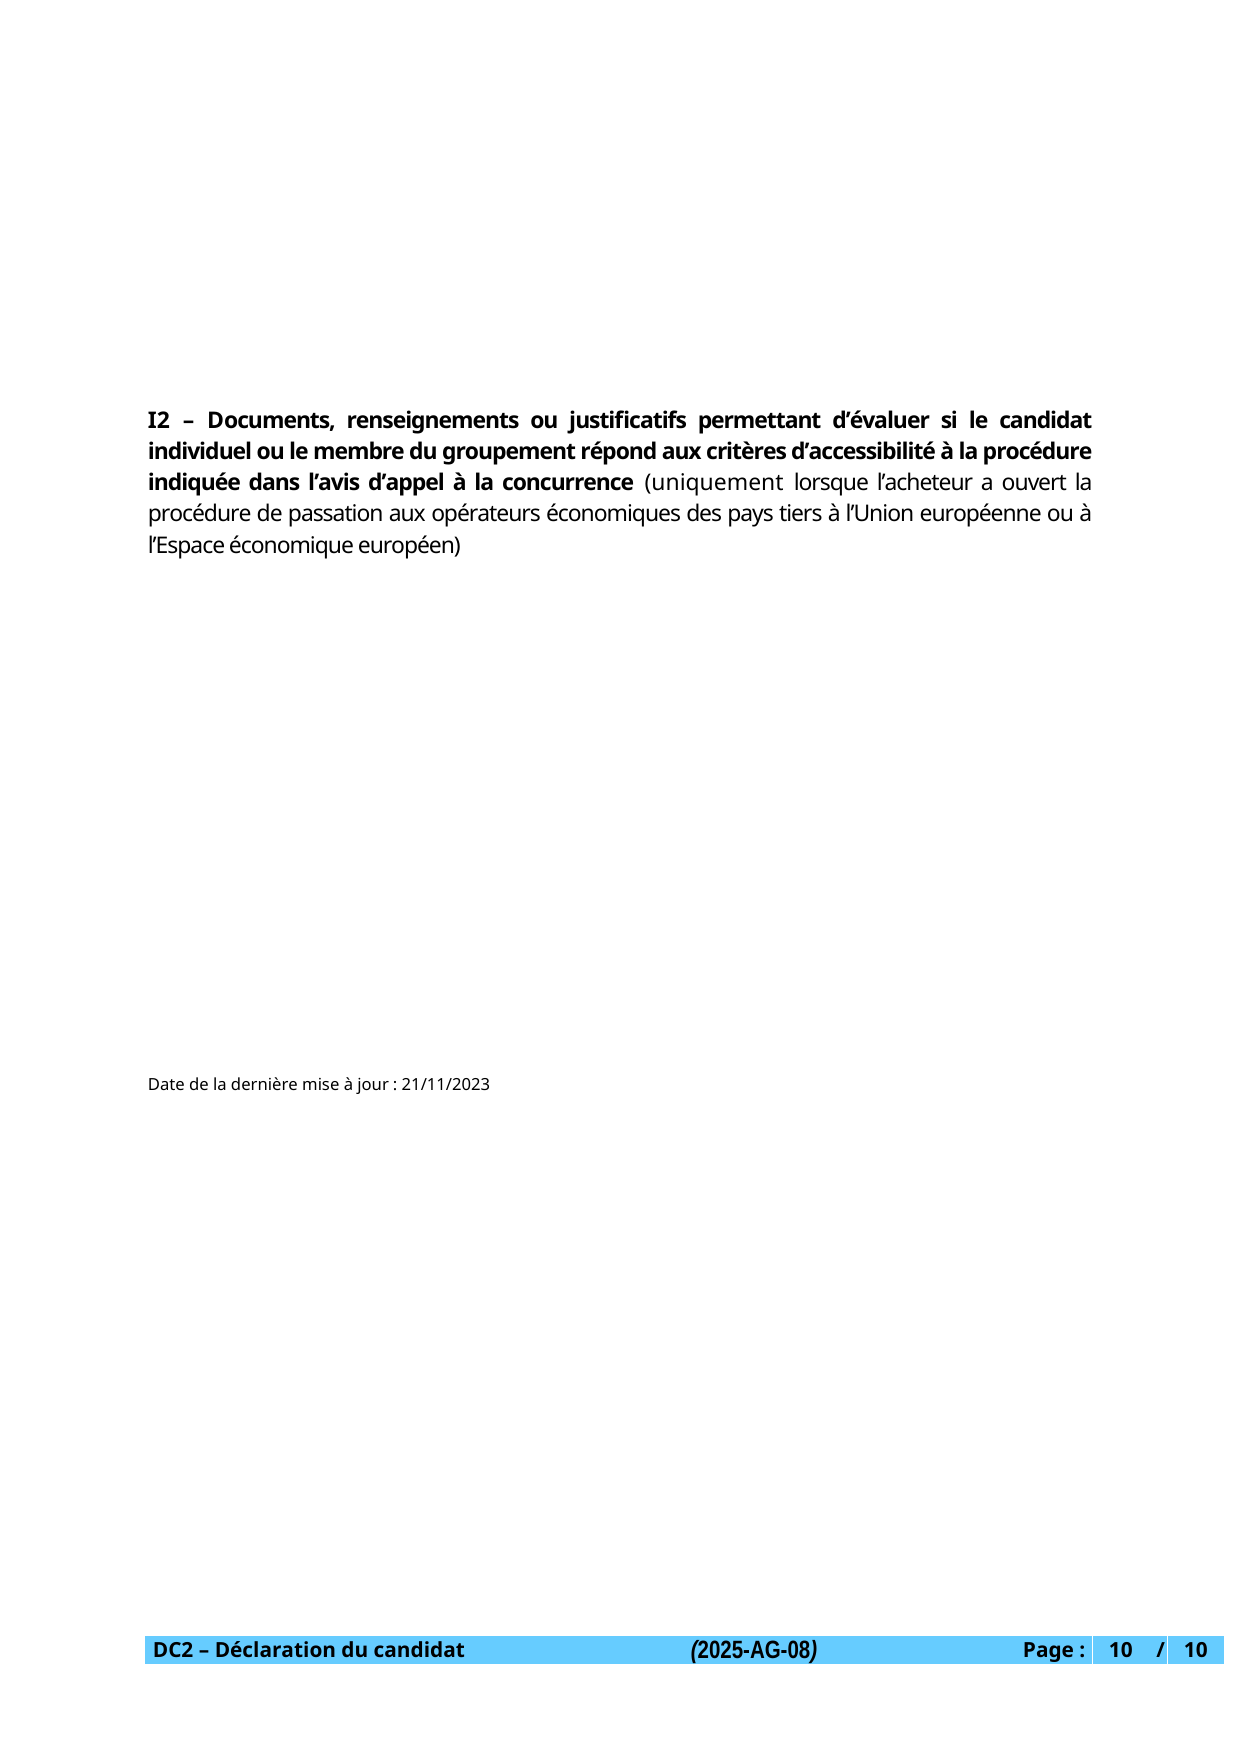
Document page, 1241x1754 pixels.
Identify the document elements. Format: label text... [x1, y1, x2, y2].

text Date de la dernière mise à jour : 21/11/2023 [148, 1072, 1093, 1095]
text I2 – Documents, renseignements ou justificatifs permettant d’évaluer si le candidat individuel ou le membre du groupement répond aux critères d’accessibilité à la procédure indiquée dans l’avis d’appel à la concurrence (uniquement lorsque l’acheteur a ouvert la procédure de passation aux opérateurs économiques des pays tiers à l’Union européenne ou à l’Espace économique européen) [148, 403, 1093, 560]
